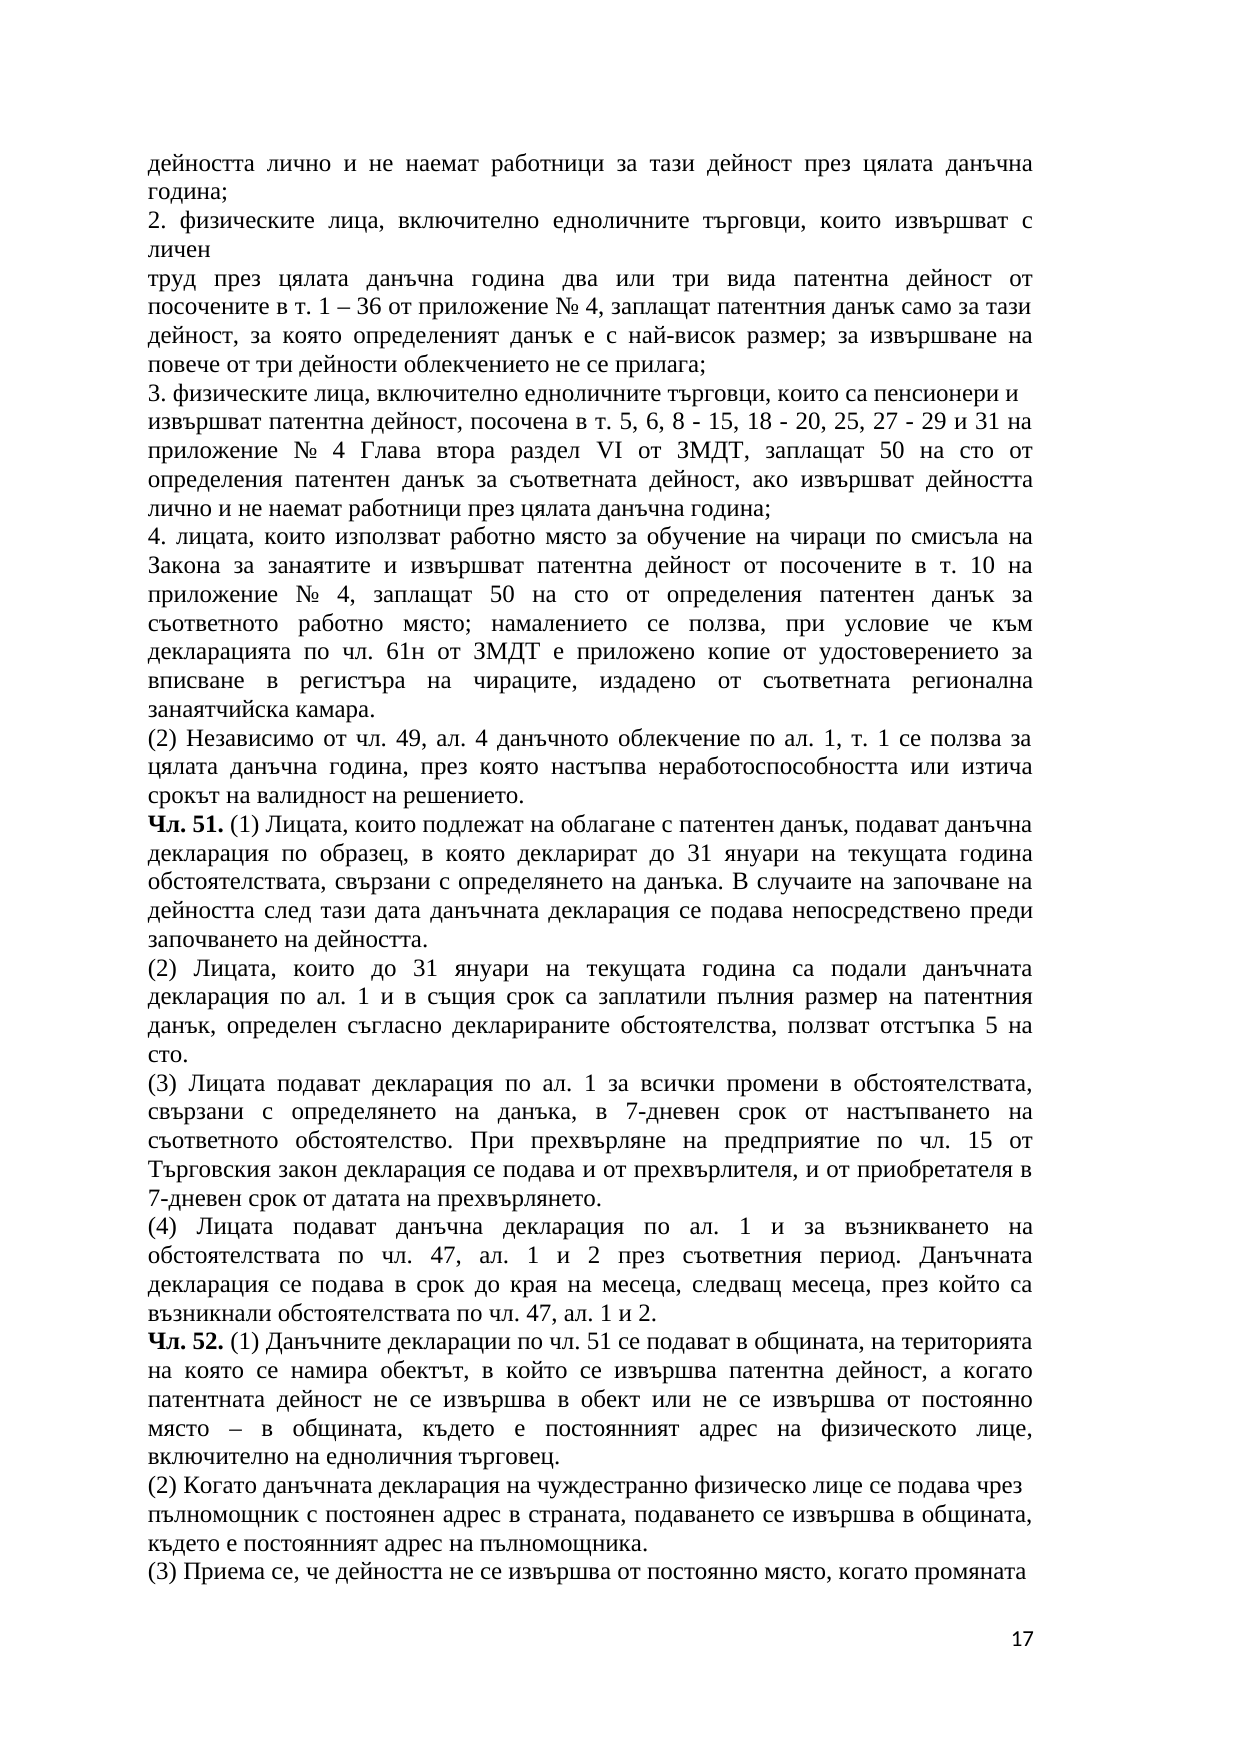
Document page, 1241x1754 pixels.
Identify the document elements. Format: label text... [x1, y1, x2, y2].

text извършват патентна дейност, посочена в т. 5, 6, 8 - 15, 18 - 20, 25, 27 - 29 и 31 на приложение № 4 Глава втора раздел VI от ЗМДТ, заплащат 50 на сто от определения патентен данък за съответната дейност, ако извършват дейността лично и не наемат работници през цялата данъчна година; [148, 406, 1034, 521]
text (2) Лицата, които до 31 януари на текущата година са подали данъчната декларация по ал. 1 и в същия срок са заплатили пълния размер на патентния данък, определен съгласно декларираните обстоятелства, ползват отстъпка 5 на сто. [148, 953, 1034, 1068]
text Чл. 52. (1) Данъчните декларации по чл. 51 се подават в общината, на територията на която се намира обектът, в който се извършва патентна дейност, а когато патентната дейност не се извършва в обект или не се извършва от постоянно място – в общината, където е постоянният адрес на физическото лице, включително на едноличния търговец. [148, 1326, 1034, 1470]
text пълномощник с постоянен адрес в страната, подаването се извършва в общината, където е постоянният адрес на пълномощника. [148, 1499, 1034, 1556]
text Чл. 51. (1) Лицата, които подлежат на облагане с патентен данък, подават данъчна [148, 809, 1034, 838]
text (2) Когато данъчната декларация на чуждестранно физическо лице се подава чрез [148, 1470, 1034, 1499]
text (3) Приема се, че дейността не се извършва от постоянно място, когато промяната [148, 1556, 1034, 1585]
text 3. физическите лица, включително едноличните търговци, които са пенсионери и [148, 378, 1034, 406]
text декларация по образец, в която декларират до 31 януари на текущата година обстоятелствата, свързани с определянето на данъка. В случаите на започване на дейността след тази дата данъчната декларация се подава непосредствено преди започването на дейността. [148, 838, 1034, 953]
text (4) Лицата подават данъчна декларация по ал. 1 и за възникването на обстоятелствата по чл. 47, ал. 1 и 2 през съответния период. Данъчната декларация се подава в срок до края на месеца, следващ месеца, през който са възникнали обстоятелствата по чл. 47, ал. 1 и 2. [148, 1211, 1034, 1326]
text (3) Лицата подават декларация по ал. 1 за всички промени в обстоятелствата, свързани с определянето на данъка, в 7-дневен срок от настъпването на съответното обстоятелство. При прехвърляне на предприятие по чл. 15 от Търговския закон декларация се подава и от прехвърлителя, и от приобретателя в 7-дневен срок от датата на прехвърлянето. [148, 1068, 1034, 1211]
text труд през цялата данъчна година два или три вида патентна дейност от посочените в т. 1 – 36 от приложение № 4, заплащат патентния данък само за тази дейност, за която определеният данък е с най-висок размер; за извършване на повече от три дейности облекчението не се прилага; [148, 263, 1034, 378]
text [148, 148, 1034, 205]
text 4. лицата, които използват работно място за обучение на чираци по смисъла на Закона за занаятите и извършват патентна дейност от посочените в т. 10 на приложение № 4, заплащат 50 на сто от определения патентен данък за съответното работно място; намалението се ползва, при условие че към декларацията по чл. 61н от ЗМДТ е приложено копие от удостоверението за вписване в регистъра на чираците, издадено от съответната регионална занаятчийска камара. [148, 521, 1034, 723]
text (2) Независимо от чл. 49, ал. 4 данъчното облекчение по ал. 1, т. 1 се ползва за цялата данъчна година, през която настъпва неработоспособността или изтича срокът на валидност на решението. [148, 723, 1034, 809]
text 2. физическите лица, включително едноличните търговци, които извършват с личен [148, 205, 1034, 263]
